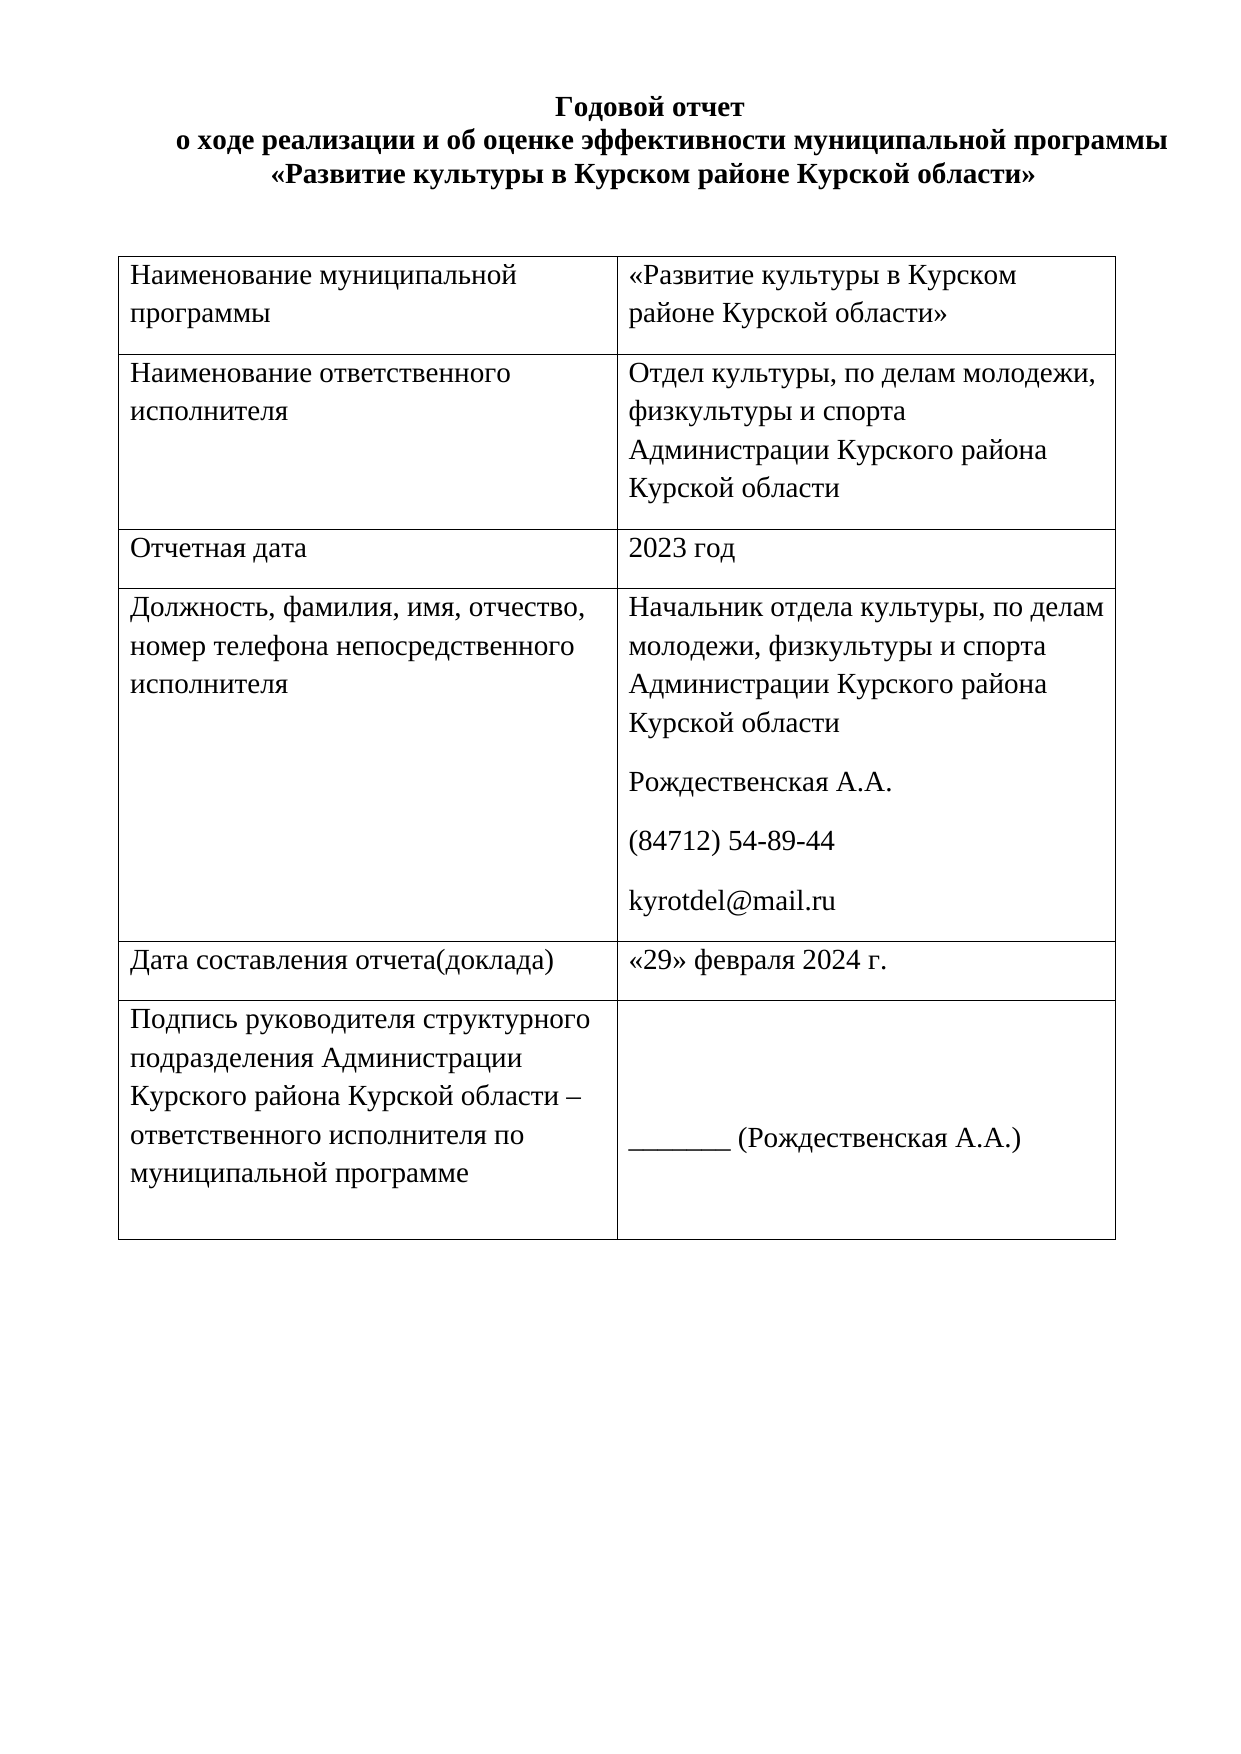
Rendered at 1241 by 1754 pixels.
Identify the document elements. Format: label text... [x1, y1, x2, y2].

table_cell Начальник отдела культуры, по делам молодежи, физкультуры и спорта Администрации Курского района Курской области Рождественская А.А. (84712) 54-89-44 kyrotdel@mail.ru [618, 589, 1115, 941]
table_cell Дата составления отчета(доклада) [119, 942, 617, 1000]
table_cell Отчетная дата [119, 530, 617, 588]
table_cell _______ (Рождественская А.А.) [618, 1001, 1115, 1239]
table_cell Наименование ответственного исполнителя [119, 355, 617, 529]
table_cell Должность, фамилия, имя, отчество, номер телефона непосредственного исполнителя [119, 589, 617, 941]
text «Развитие культуры в Курском районе Курской области» [118, 156, 1181, 189]
table_cell 2023 год [618, 530, 1115, 588]
table_cell «29» февраля 2024 г. [618, 942, 1115, 1000]
text Годовой отчет [118, 89, 1181, 122]
text о ходе реализации и об оценке эффективности муниципальной программы [29, 122, 1226, 156]
table_cell Подпись руководителя структурного подразделения Администрации Курского района Курской области – ответственного исполнителя по муниципальной программе [119, 1001, 617, 1239]
table_header Наименование муниципальной программы [119, 257, 617, 354]
table_cell Отдел культуры, по делам молодежи, физкультуры и спорта Администрации Курского района Курской области [618, 355, 1115, 529]
table_header «Развитие культуры в Курском районе Курской области» [618, 257, 1115, 354]
